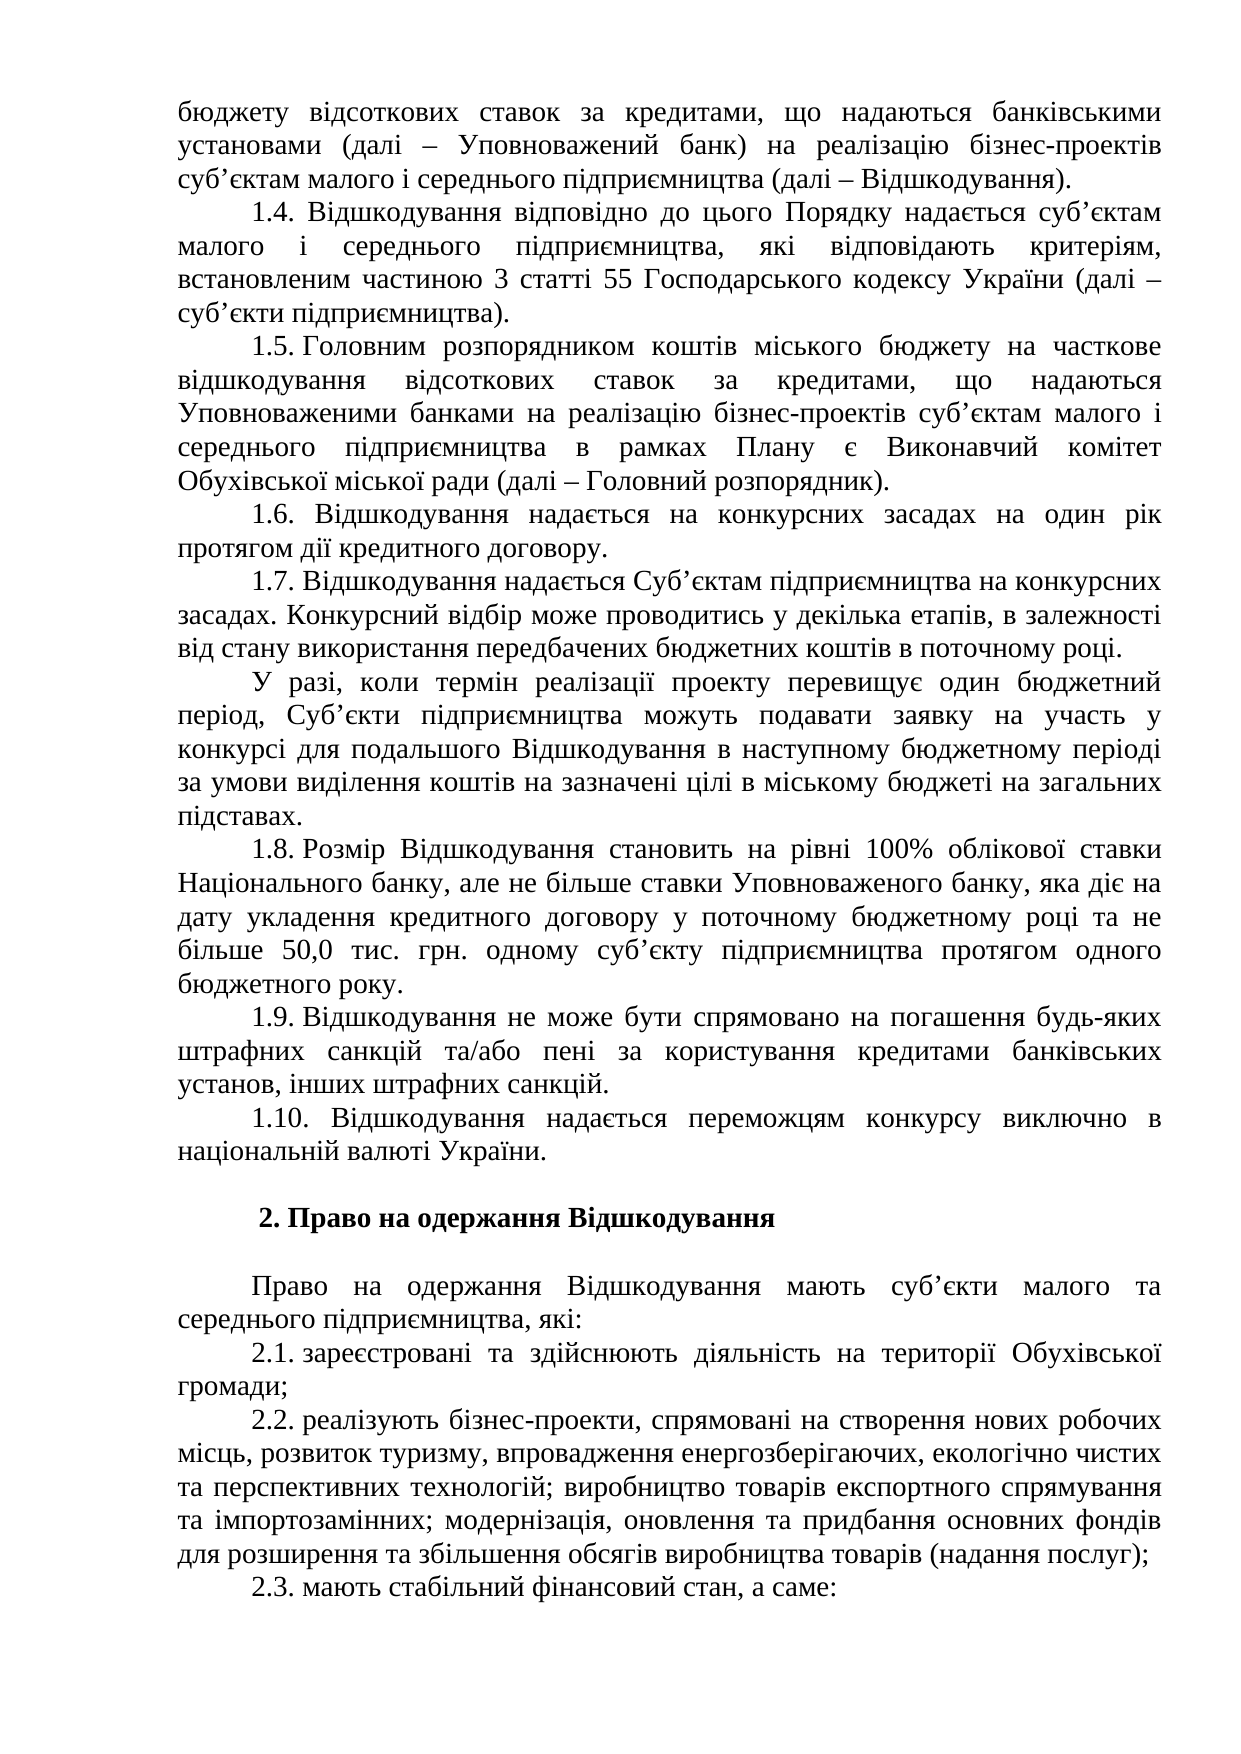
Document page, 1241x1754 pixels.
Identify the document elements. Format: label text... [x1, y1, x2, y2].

text 1.7. Відшкодування надається Суб’єктам підприємництва на конкурсних засадах. Конкурсний відбір може проводитись у декілька етапів, в залежності від стану використання передбачених бюджетних коштів в поточному році. [177, 563, 1162, 664]
text 2.3. мають стабільний фінансовий стан, а саме: [177, 1569, 1162, 1603]
text 1.4. Відшкодування відповідно до цього Порядку надається суб’єктам малого і середнього підприємництва, які відповідають критеріям, встановленим частиною 3 статті 55 Господарського кодексу України (далі – суб’єкти підприємництва). [177, 194, 1162, 328]
text 2.1. зареєстровані та здійснюють діяльність на території Обухівської громади; [177, 1335, 1162, 1402]
text 1.5. Головним розпорядником коштів міського бюджету на часткове відшкодування відсоткових ставок за кредитами, що надаються Уповноваженими банками на реалізацію бізнес-проектів суб’єктам малого і середнього підприємництва в рамках Плану є Виконавчий комітет Обухівської міської ради (далі – Головний розпорядник). [177, 328, 1162, 496]
text 2.2. реалізують бізнес-проекти, спрямовані на створення нових робочих місць, розвиток туризму, впровадження енергозберігаючих, екологічно чистих та перспективних технологій; виробництво товарів експортного спрямування та імпортозамінних; модернізація, оновлення та придбання основних фондів для розширення та збільшення обсягів виробництва товарів (надання послуг); [177, 1402, 1162, 1569]
text 1.9. Відшкодування не може бути спрямовано на погашення будь-яких штрафних санкцій та/або пені за користування кредитами банківських установ, інших штрафних санкцій. [177, 999, 1162, 1100]
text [177, 94, 1162, 194]
text 1.6. Відшкодування надається на конкурсних засадах на один рік протягом дії кредитного договору. [177, 496, 1162, 563]
text 2. Право на одержання Відшкодування [177, 1201, 1162, 1234]
text 1.10. Відшкодування надається переможцям конкурсу виключно в національній валюті України. [177, 1100, 1162, 1167]
text У разі, коли термін реалізації проекту перевищує один бюджетний період, Суб’єкти підприємництва можуть подавати заявку на участь у конкурсі для подальшого Відшкодування в наступному бюджетному періоді за умови виділення коштів на зазначені цілі в міському бюджеті на загальних підставах. [177, 664, 1162, 832]
text 1.8. Розмір Відшкодування становить на рівні 100% облікової ставки Національного банку, але не більше ставки Уповноваженого банку, яка діє на дату укладення кредитного договору у поточному бюджетному році та не більше 50,0 тис. грн. одному суб’єкту підприємництва протягом одного бюджетного року. [177, 832, 1162, 999]
text Право на одержання Відшкодування мають суб’єкти малого та середнього підприємництва, які: [177, 1268, 1162, 1335]
